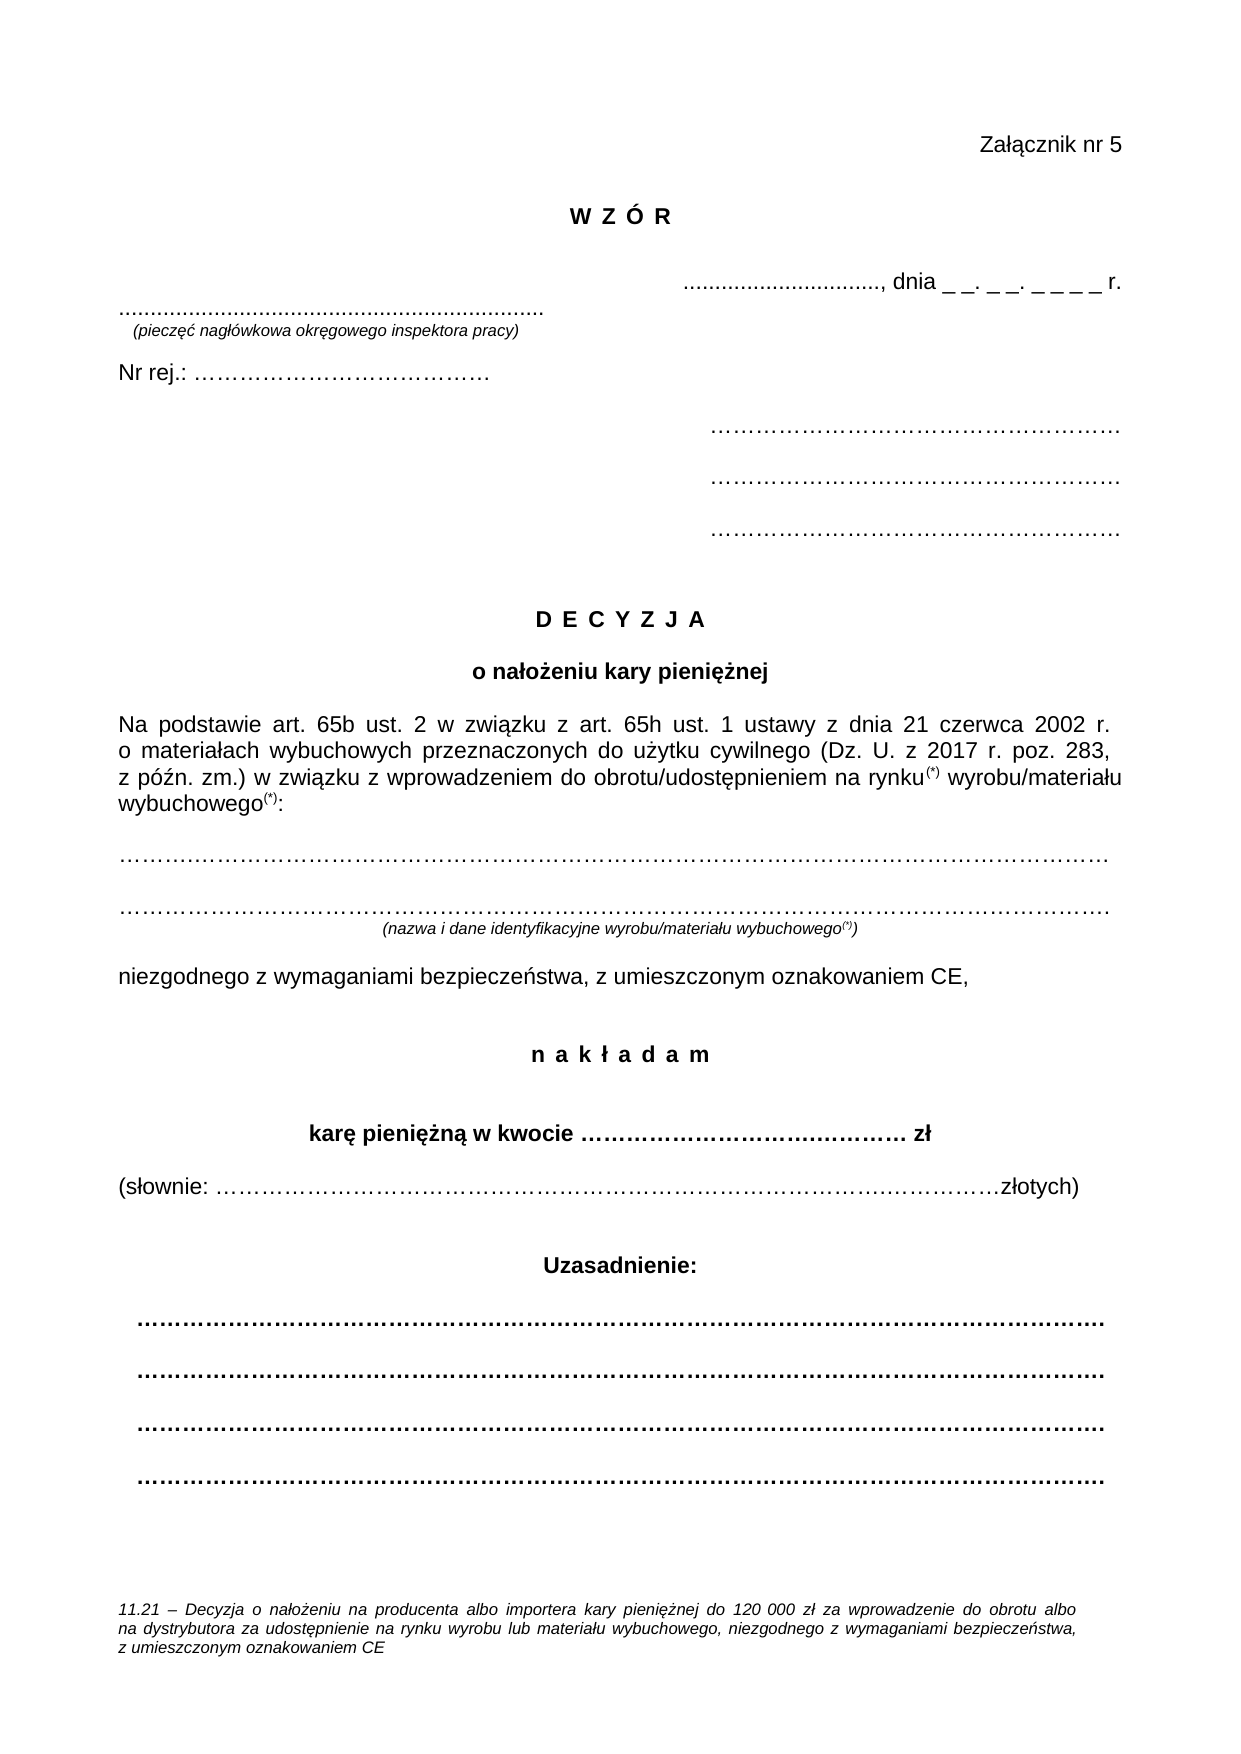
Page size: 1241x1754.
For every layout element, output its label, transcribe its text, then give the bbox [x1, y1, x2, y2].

text nakładam [118, 1041, 1122, 1067]
text ……….………………………………………………………………………………………………………… [118, 841, 1122, 868]
text o nałożeniu kary pieniężnej [118, 658, 1122, 684]
text ………………………………………………………………………………………………………………. [118, 1410, 1122, 1436]
text ………………………………………………………………………………………………………………. [118, 1304, 1122, 1331]
text Załącznik nr 5 [118, 131, 1122, 158]
text niezgodnego z wymaganiami bezpieczeństwa, z umieszczonym oznakowaniem CE, [118, 963, 1122, 989]
text WZÓR [118, 203, 1122, 230]
text ……………………………………………… [118, 514, 1122, 541]
text Na podstawie art. 65b ust. 2 w związku z art. 65h ust. 1 ustawy z dnia 21 czerwca 2002 r. o materiałach wybuchowych przeznaczonych do użytku cywilnego (Dz. U. z 2017 r. poz. 283, z późn. zm.) w związku z wprowadzeniem do obrotu/udostępnieniem na rynku(*) wyrobu/materiału wybuchowego(*): [118, 711, 1122, 816]
text ………………………………………………………………………………………………………………. [118, 1463, 1122, 1489]
text karę pieniężną w kwocie ………………………….………… zł [118, 1120, 1122, 1146]
text ……………………………………………… [118, 463, 1122, 489]
text (pieczęć nagłówkowa okręgowego inspektora pracy) [118, 321, 1122, 340]
text Nr rej.: ………………………………… [118, 359, 1122, 385]
text …………………………………………………………………………………………………………………. [118, 893, 1122, 919]
text ………………………………………………………………………………………………………………. [118, 1357, 1122, 1383]
text (słownie: …………………………………………………………………………….……………złotych) [118, 1173, 1122, 1199]
text ……………………………………………… [118, 412, 1122, 438]
text ................................................................... [118, 294, 1122, 321]
text DECYZJA [118, 606, 1122, 632]
text Uzasadnienie: [118, 1252, 1122, 1278]
text (nazwa i dane identyfikacyjne wyrobu/materiału wybuchowego(*)) [118, 919, 1122, 938]
text ..............................., dnia _ _. _ _. _ _ _ _ r. [118, 268, 1122, 294]
